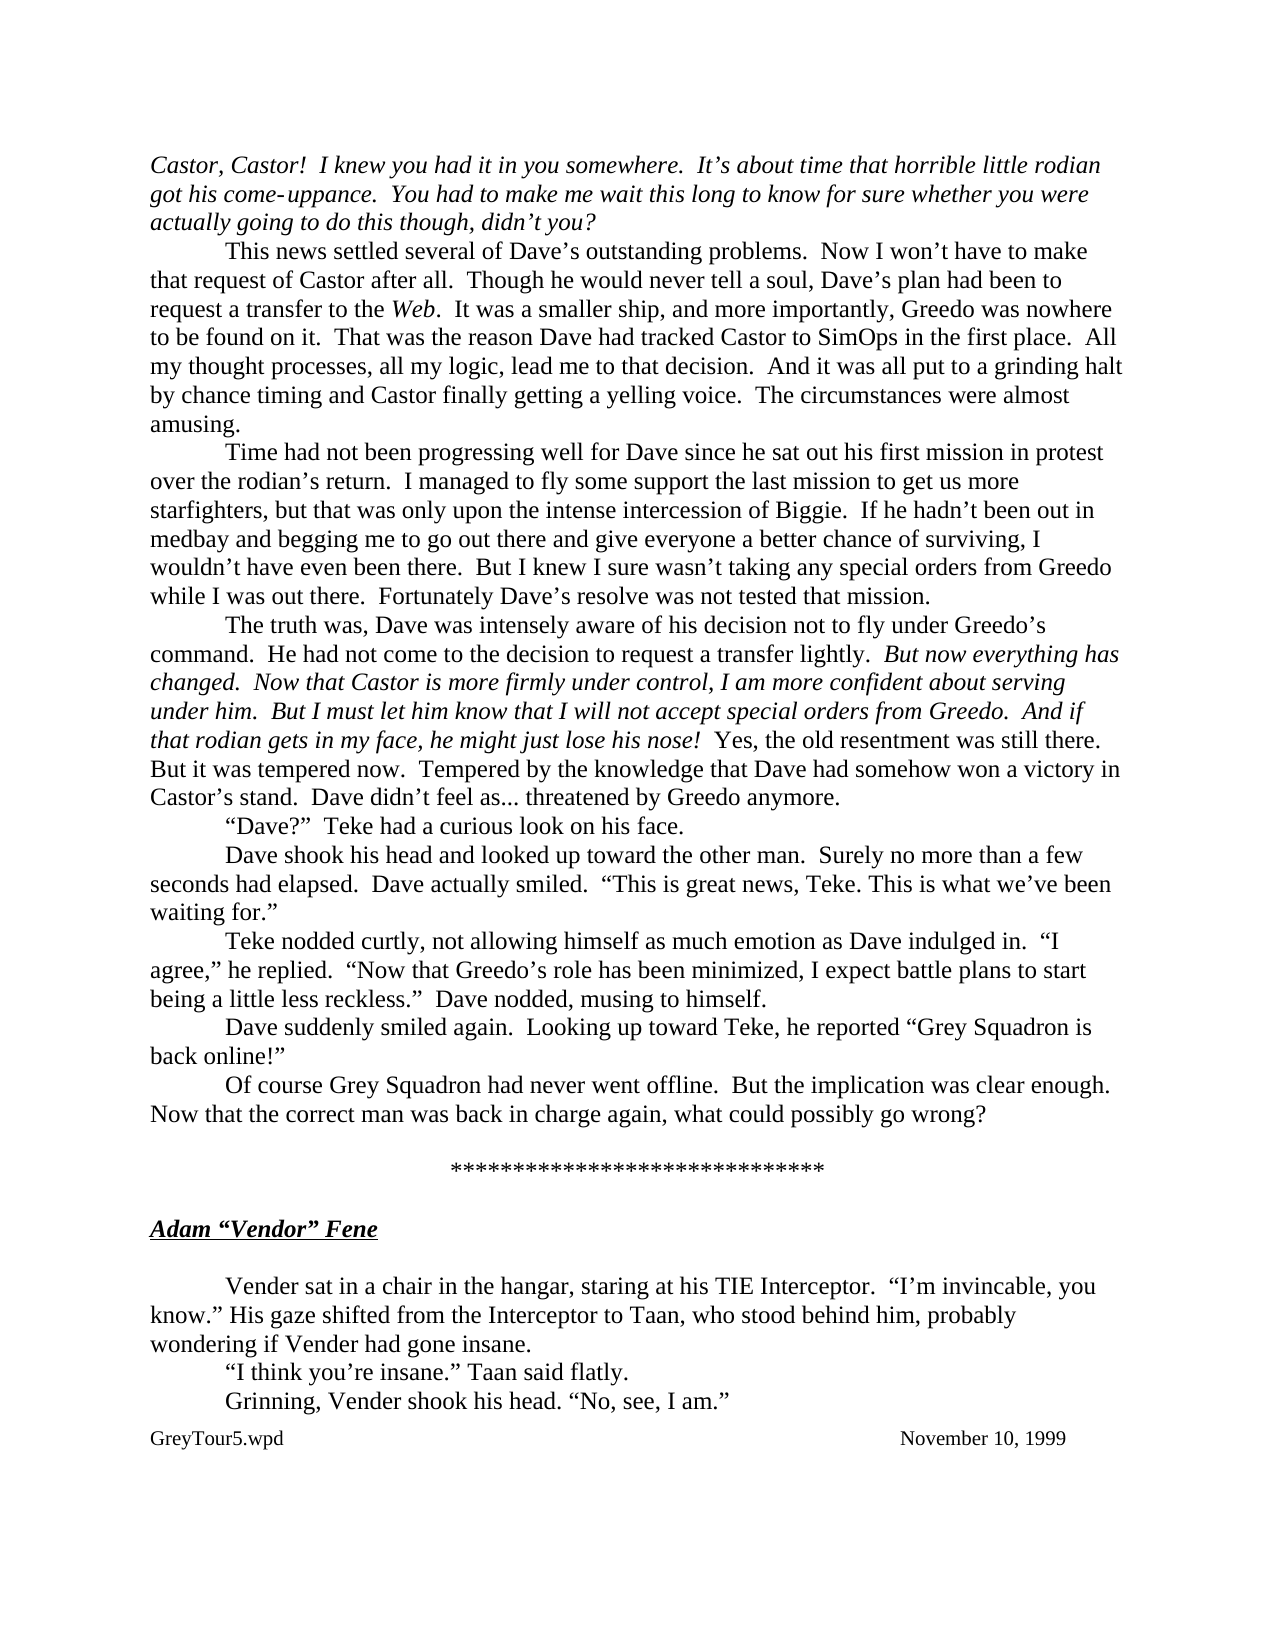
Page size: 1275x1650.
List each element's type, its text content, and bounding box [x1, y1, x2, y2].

text Dave suddenly smiled again. Looking up toward Teke, he reported “Grey Squadron is back online!” [150, 1012, 1125, 1070]
text Grinning, Vender shook his head. “No, see, I am.” [150, 1386, 1125, 1415]
text The truth was, Dave was intensely aware of his decision not to fly under Greedo’s command. He had not come to the decision to request a transfer lightly. But now everything has changed. Now that Castor is more firmly under control, I am more confident about serving under him. But I must let him know that I will not accept special orders from Greedo. And if that rodian gets in my face, he might just lose his nose! Yes, the old resentment was still there. But it was tempered now. Tempered by the knowledge that Dave had somehow won a victory in Castor’s stand. Dave didn’t feel as... threatened by Greedo anymore. [150, 610, 1125, 811]
text ****************************** [150, 1156, 1125, 1185]
text Teke nodded curtly, not allowing himself as much emotion as Dave indulged in. “I agree,” he replied. “Now that Greedo’s role has been minimized, I expect battle plans to start being a little less reckless.” Dave nodded, musing to himself. [150, 926, 1125, 1012]
text Adam “Vendor” Fene [150, 1214, 1125, 1242]
text Of course Grey Squadron had never went offline. But the implication was clear enough. Now that the correct man was back in charge again, what could possibly go wrong? [150, 1070, 1125, 1127]
text Time had not been progressing well for Dave since he sat out his first mission in protest over the rodian’s return. I managed to fly some support the last mission to get us more starfighters, but that was only upon the intense intercession of Biggie. If he hadn’t been out in medbay and begging me to go out there and give everyone a better chance of surviving, I wouldn’t have even been there. But I knew I sure wasn’t taking any special orders from Greedo while I was out there. Fortunately Dave’s resolve was not tested that mission. [150, 437, 1125, 610]
text This news settled several of Dave’s outstanding problems. Now I won’t have to make that request of Castor after all. Though he would never tell a soul, Dave’s plan had been to request a transfer to the Web. It was a smaller ship, and more importantly, Greedo was nowhere to be found on it. That was the reason Dave had tracked Castor to SimOps in the first place. All my thought processes, all my logic, lead me to that decision. And it was all put to a grinding halt by chance timing and Castor finally getting a yelling voice. The circumstances were almost amusing. [150, 236, 1125, 437]
text “Dave?” Teke had a curious look on his face. [150, 811, 1125, 840]
text “I think you’re insane.” Taan said flatly. [150, 1357, 1125, 1386]
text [150, 150, 1125, 236]
text Dave shook his head and looked up toward the other man. Surely no more than a few seconds had elapsed. Dave actually smiled. “This is great news, Teke. This is what we’ve been waiting for.” [150, 840, 1125, 926]
text Vender sat in a chair in the hangar, staring at his TIE Interceptor. “I’m invincable, you know.” His gaze shifted from the Interceptor to Taan, who stood behind him, probably wondering if Vender had gone insane. [150, 1271, 1125, 1357]
